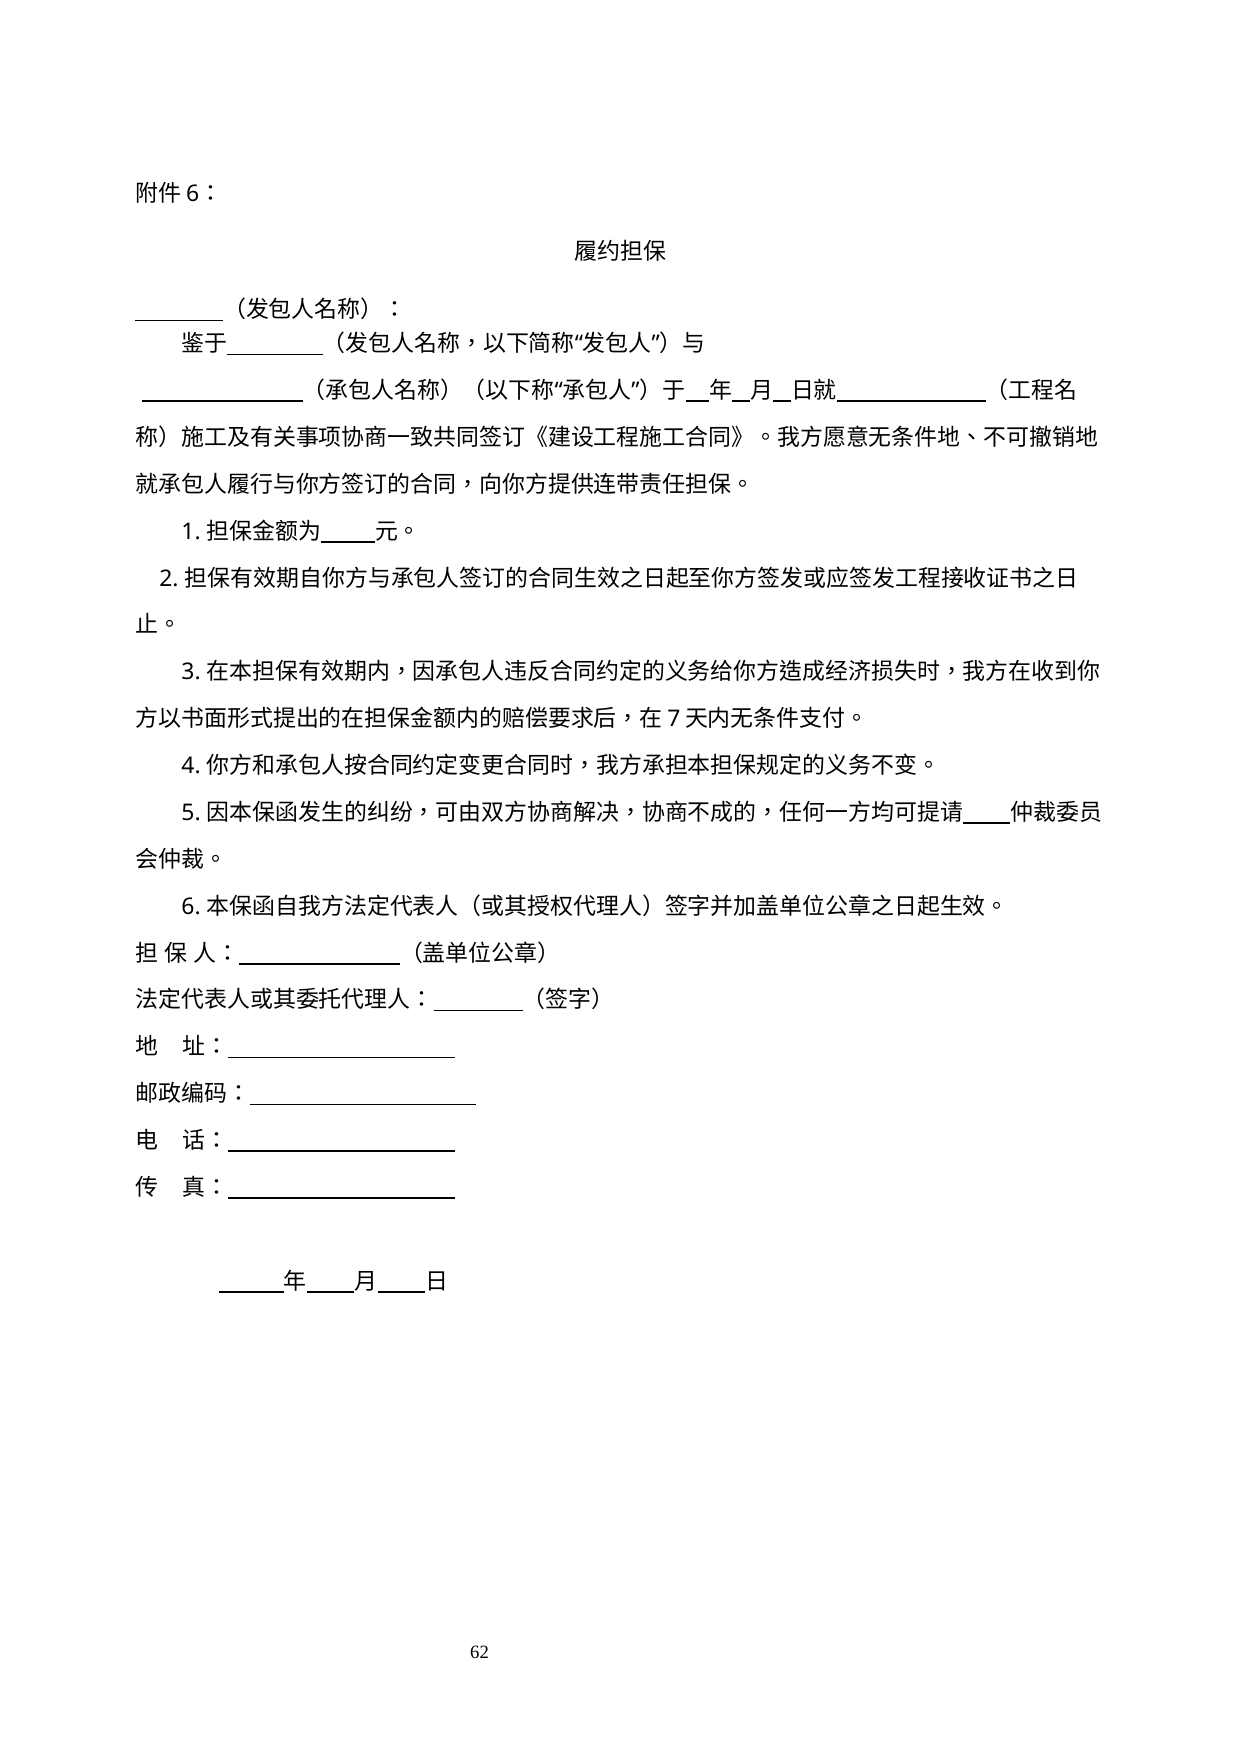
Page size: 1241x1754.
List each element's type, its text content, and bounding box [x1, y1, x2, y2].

text （承包人名称）（以下称“承包人”）于 年 月 日就 （工程名称）施工及有关事项协商一致共同签订《建设工程施工合同》。我方愿意无条件地、不可撤销地就承包人履行与你方签订的合同，向你方提供连带责任担保。 [135, 374, 1105, 499]
text 传 真： [135, 1171, 1105, 1202]
text 2. 担保有效期自你方与承包人签订的合同生效之日起至你方签发或应签发工程接收证书之日止。 [135, 561, 1105, 639]
text 电 话： [135, 1124, 1105, 1155]
text 年 月 日 [129, 1264, 1105, 1296]
text 3. 在本担保有效期内，因承包人违反合同约定的义务给你方造成经济损失时，我方在收到你方以书面形式提出的在担保金额内的赔偿要求后，在7天内无条件支付。 [135, 655, 1105, 733]
text 6. 本保函自我方法定代表人（或其授权代理人）签字并加盖单位公章之日起生效。 [135, 889, 1105, 921]
text 邮政编码： [135, 1077, 1105, 1108]
text （发包人名称）： [135, 281, 1105, 327]
text 法定代表人或其委托代理人： （签字） [135, 983, 1105, 1014]
text 5. 因本保函发生的纠纷，可由双方协商解决，协商不成的，任何一方均可提请 仲裁委员会仲裁。 [135, 796, 1105, 874]
text 地 址： [135, 1030, 1105, 1061]
text 附件6： [135, 164, 1105, 210]
text 鉴于 （发包人名称，以下简称“发包人”）与 [135, 327, 1105, 358]
text 4. 你方和承包人按合同约定变更合同时，我方承担本担保规定的义务不变。 [135, 749, 1105, 780]
list 担保金额为 元。 [135, 514, 1105, 546]
text 履约担保 [135, 223, 1105, 269]
text 担 保 人： （盖单位公章） [135, 936, 1105, 968]
